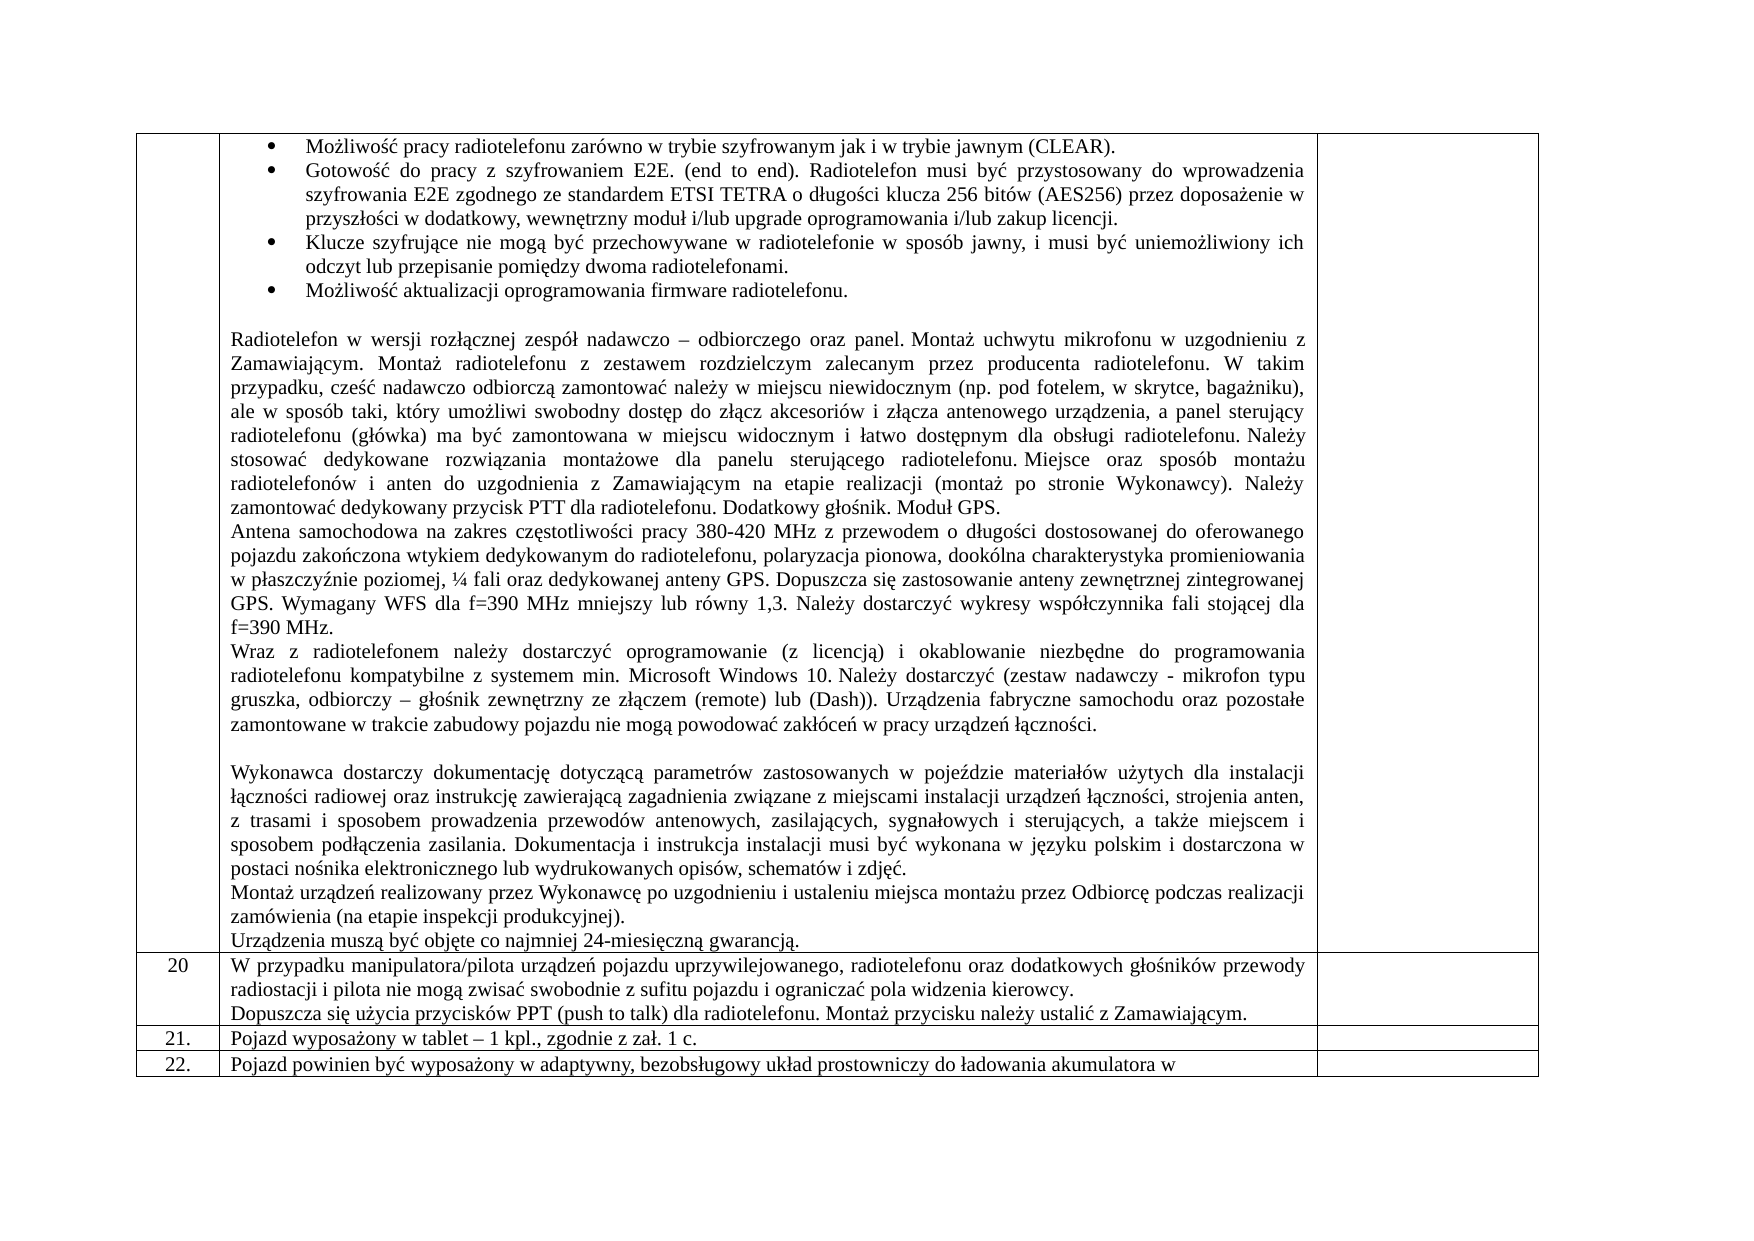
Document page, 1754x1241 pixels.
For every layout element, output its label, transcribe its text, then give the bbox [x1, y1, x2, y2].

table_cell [220, 1051, 1317, 1076]
table_cell [137, 134, 219, 952]
table_cell Pojazd wyposażony w tablet – 1 kpl., zgodnie z zał. 1 c. [220, 1026, 1317, 1050]
table_cell [1318, 953, 1538, 1025]
table_cell [1318, 1051, 1538, 1076]
table_cell 22. [137, 1051, 219, 1076]
table_cell [1318, 134, 1538, 952]
table_cell W przypadku manipulatora/pilota urządzeń pojazdu uprzywilejowanego, radiotelefonu oraz dodatkowych głośników przewody radiostacji i pilota nie mogą zwisać swobodnie z sufitu pojazdu i ograniczać pola widzenia kierowcy. Dopuszcza się użycia przycisków PPT (push to talk) dla radiotelefonu. Montaż przycisku należy ustalić z Zamawiającym. [220, 953, 1317, 1025]
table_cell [220, 134, 1317, 952]
table_cell 21. [137, 1026, 219, 1050]
table_cell 20 [137, 953, 219, 1025]
table_cell [1318, 1026, 1538, 1050]
